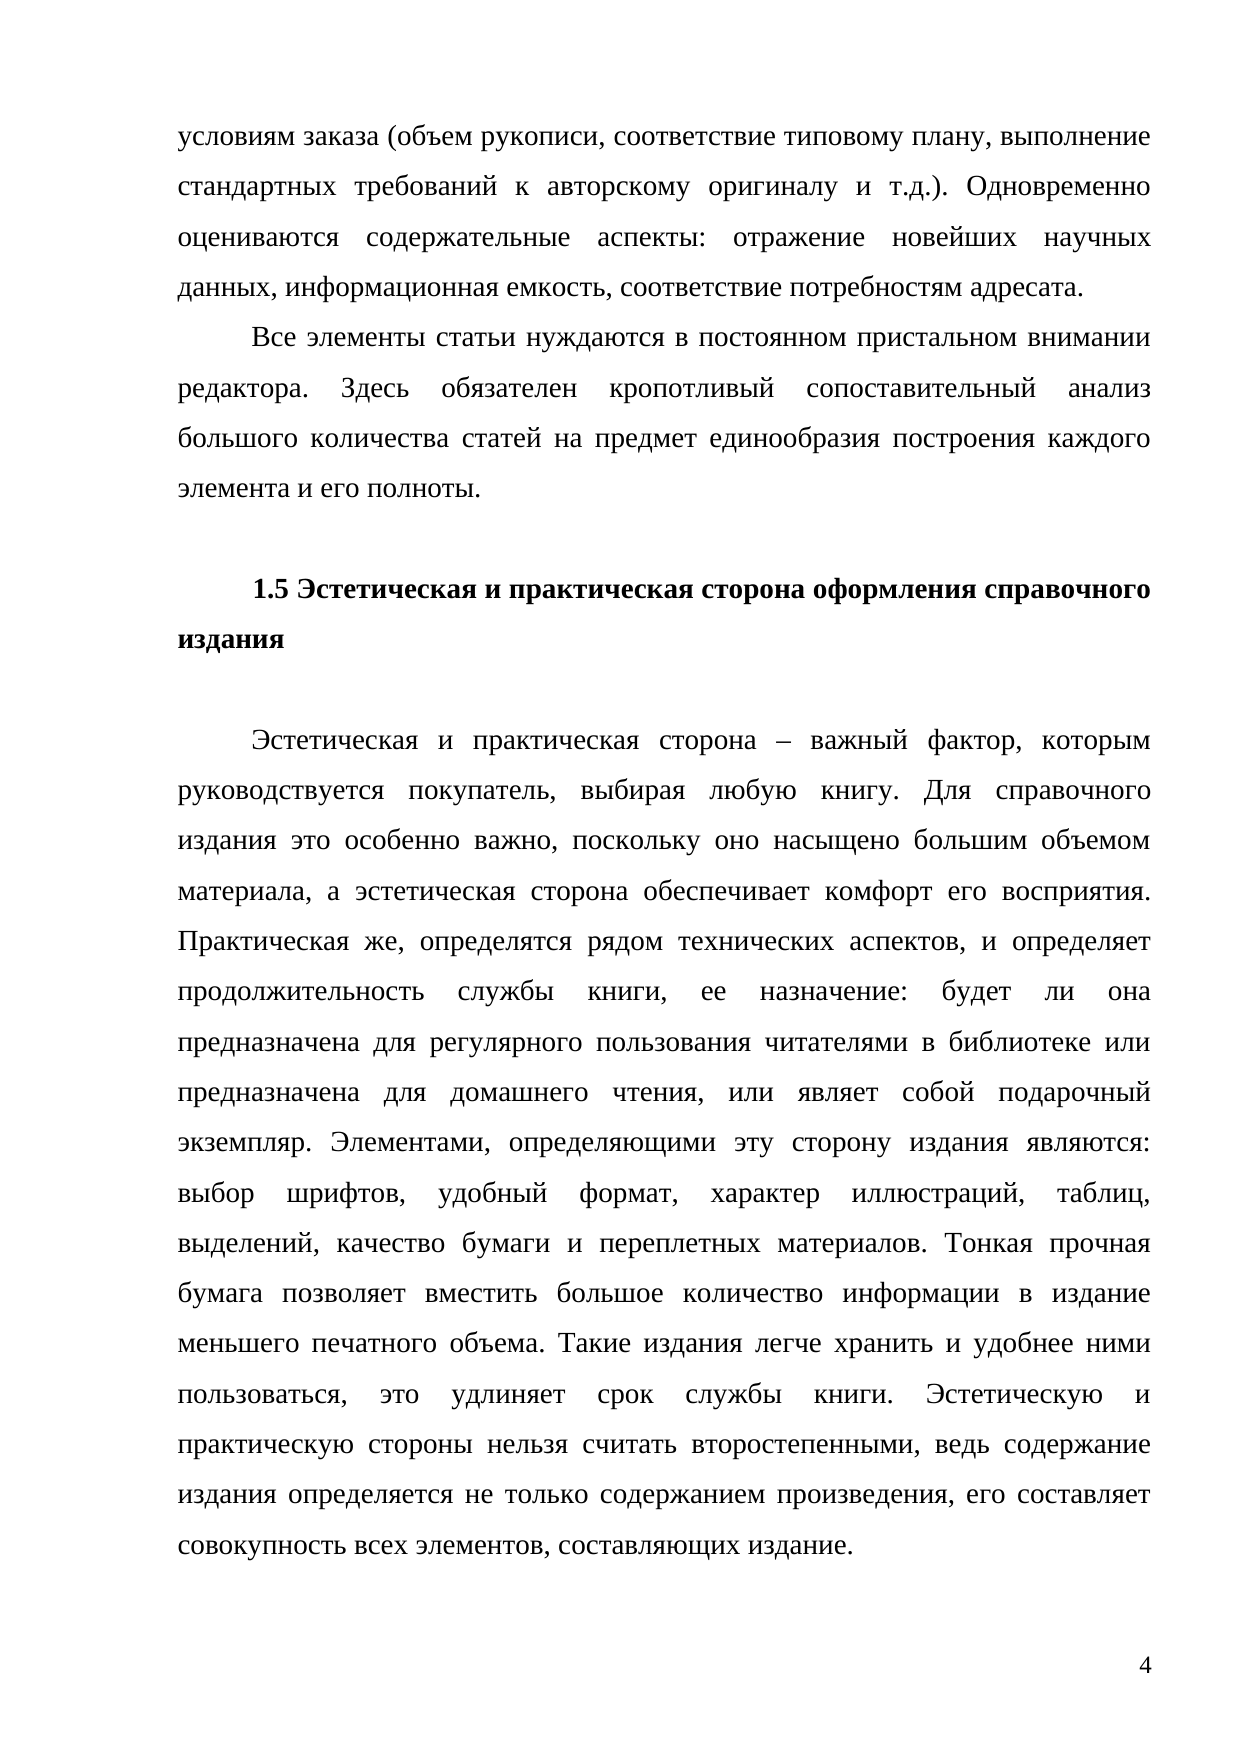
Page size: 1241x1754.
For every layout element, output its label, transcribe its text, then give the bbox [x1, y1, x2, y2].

text Все элементы статьи нуждаются в постоянном пристальном внимании редактора. Здесь обязателен кропотливый сопоставительный анализ большого количества статей на предмет единообразия построения каждого элемента и его полноты. [177, 319, 1152, 504]
text 1.5 Эстетическая и практическая сторона оформления справочного издания [177, 571, 1152, 655]
text Эстетическая и практическая сторона – важный фактор, которым руководствуется покупатель, выбирая любую книгу. Для справочного издания это особенно важно, поскольку оно насыщено большим объемом материала, а эстетическая сторона обеспечивает комфорт его восприятия. Практическая же, определятся рядом технических аспектов, и определяет продолжительность службы книги, ее назначение: будет ли она предназначена для регулярного пользования читателями в библиотеке или предназначена для домашнего чтения, или являет собой подарочный экземпляр. Элементами, определяющими эту сторону издания являются: выбор шрифтов, удобный формат, характер иллюстраций, таблиц, выделений, качество бумаги и переплетных материалов. Тонкая прочная бумага позволяет вместить большое количество информации в издание меньшего печатного объема. Такие издания легче хранить и удобнее ними пользоваться, это удлиняет срок службы книги. Эстетическую и практическую стороны нельзя считать второстепенными, ведь содержание издания определяется не только содержанием произведения, его составляет совокупность всех элементов, составляющих издание. [177, 722, 1152, 1560]
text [177, 118, 1152, 303]
